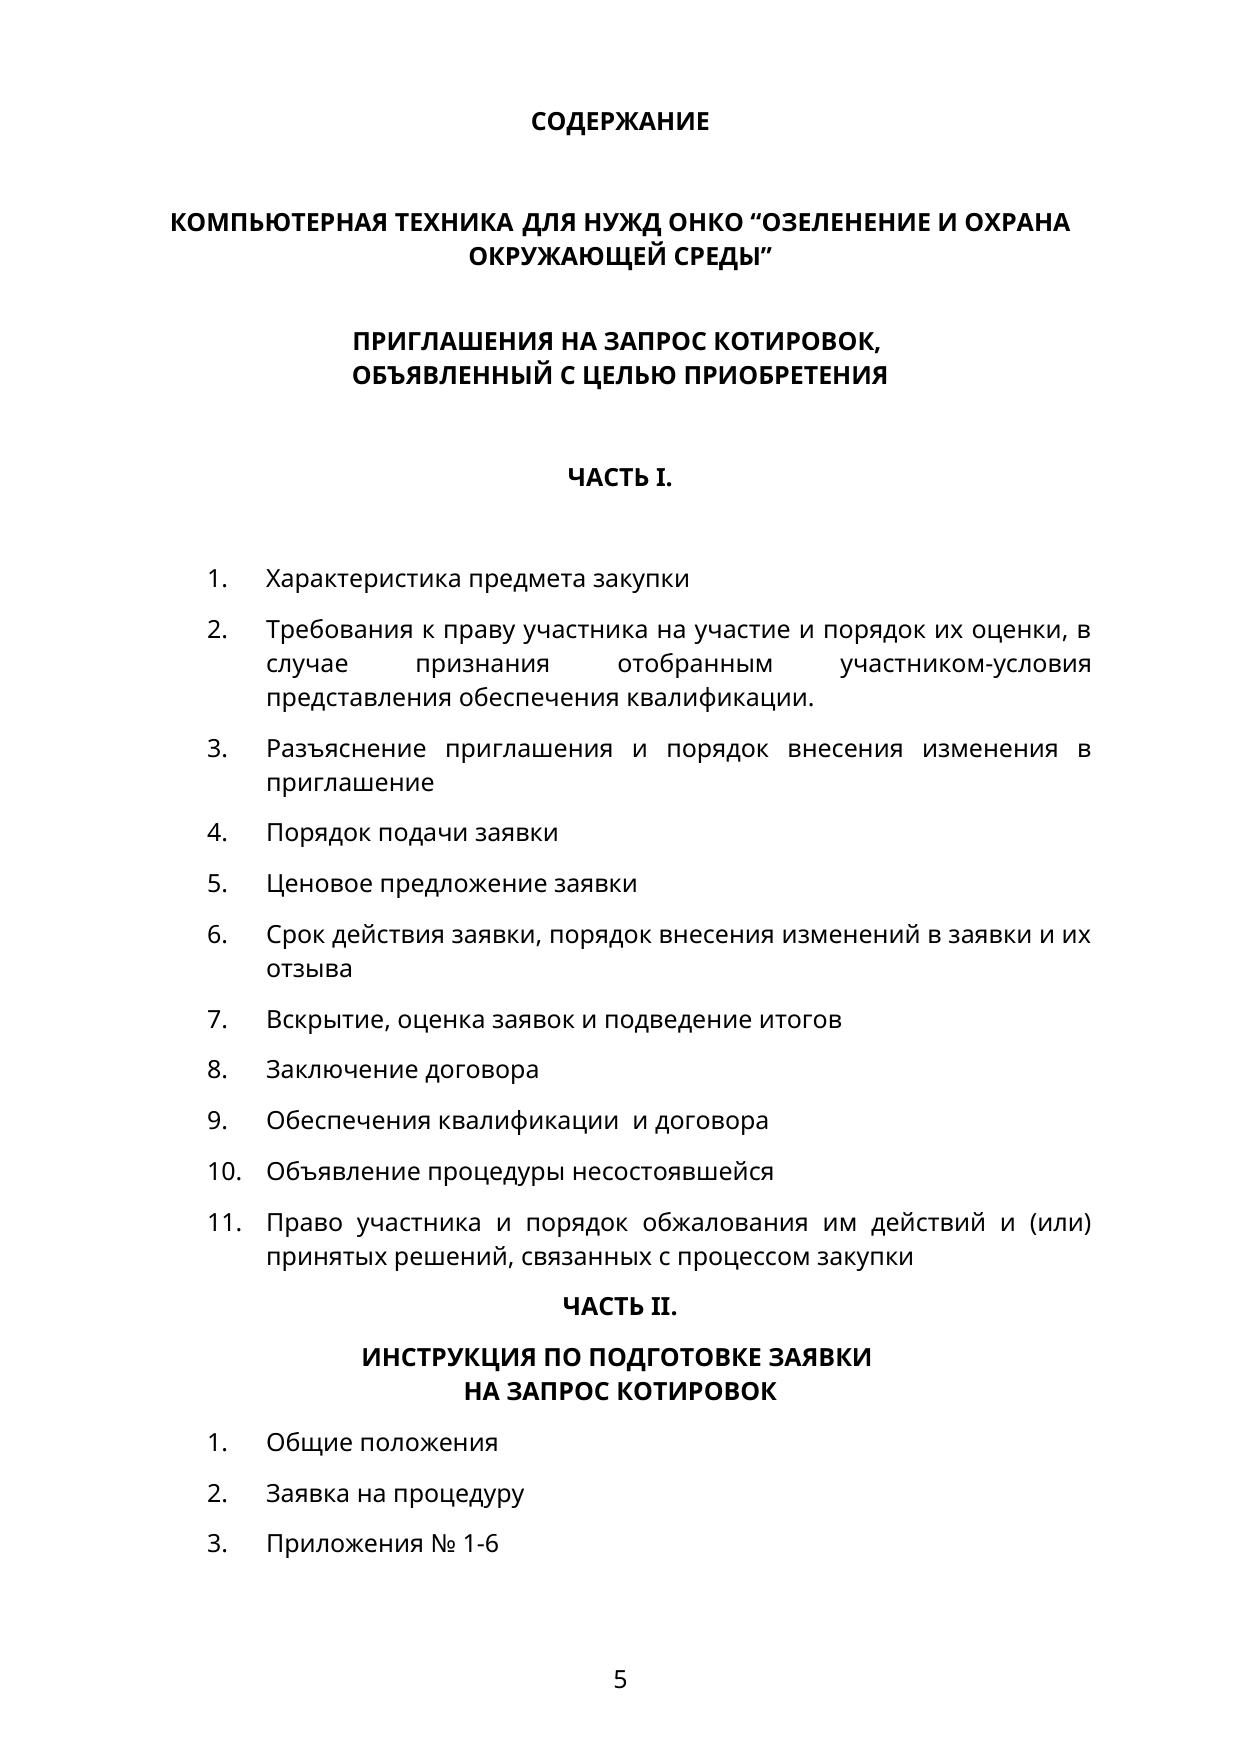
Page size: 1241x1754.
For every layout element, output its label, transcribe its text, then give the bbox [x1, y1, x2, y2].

text 6. Срок действия заявки, порядок внесения изменений в заявки и их отзыва [207, 917, 1092, 985]
text 3. Приложения № 1-6 [207, 1526, 1092, 1560]
text ИНСТРУКЦИЯ ПО ПОДГОТОВКЕ ЗАЯВКИ НА ЗАПРОС КОТИРОВОК [148, 1340, 1092, 1408]
text 2. Требования к праву участника на участие и порядок их оценки, в случае признания отобранным участником-условия представления обеспечения квалификации. [207, 611, 1092, 714]
text КОМПЬЮТЕРНАЯ ТЕХНИКА ДЛЯ НУЖД ОНКО “ОЗЕЛЕНЕНИЕ И ОХРАНА ОКРУЖАЮЩЕЙ СРЕДЫ” [148, 205, 1092, 273]
text 10. Объявление процедуры несостоявшейся [207, 1153, 1092, 1188]
text ЧАСТЬ II. [148, 1289, 1092, 1323]
text 9. Обеспечения квалификации и договора [207, 1103, 1092, 1137]
text 7. Вскрытие, оценка заявок и подведение итогов [207, 1001, 1092, 1035]
text 1. Характеристика предмета закупки [207, 561, 1092, 595]
text 1. Общие положения [207, 1424, 1092, 1459]
text 5. Ценовое предложение заявки [207, 866, 1092, 900]
text СОДЕРЖАНИЕ [148, 103, 1092, 137]
text 4. Порядок подачи заявки [207, 815, 1092, 849]
text ЧАСТЬ I. [148, 459, 1092, 493]
text 2. Заявка на процедуру [207, 1475, 1092, 1509]
text 11. Право участника и порядок обжалования им действий и (или) принятых решений, связанных с процессом закупки [207, 1204, 1092, 1272]
text 8. Заключение договора [207, 1052, 1092, 1086]
text 3. Разъяснение приглашения и порядок внесения изменения в приглашение [207, 730, 1092, 798]
text ПРИГЛАШЕНИЯ НА ЗАПРОС КОТИРОВОК, ОБЪЯВЛЕННЫЙ С ЦЕЛЬЮ ПРИОБРЕТЕНИЯ [148, 324, 1092, 392]
